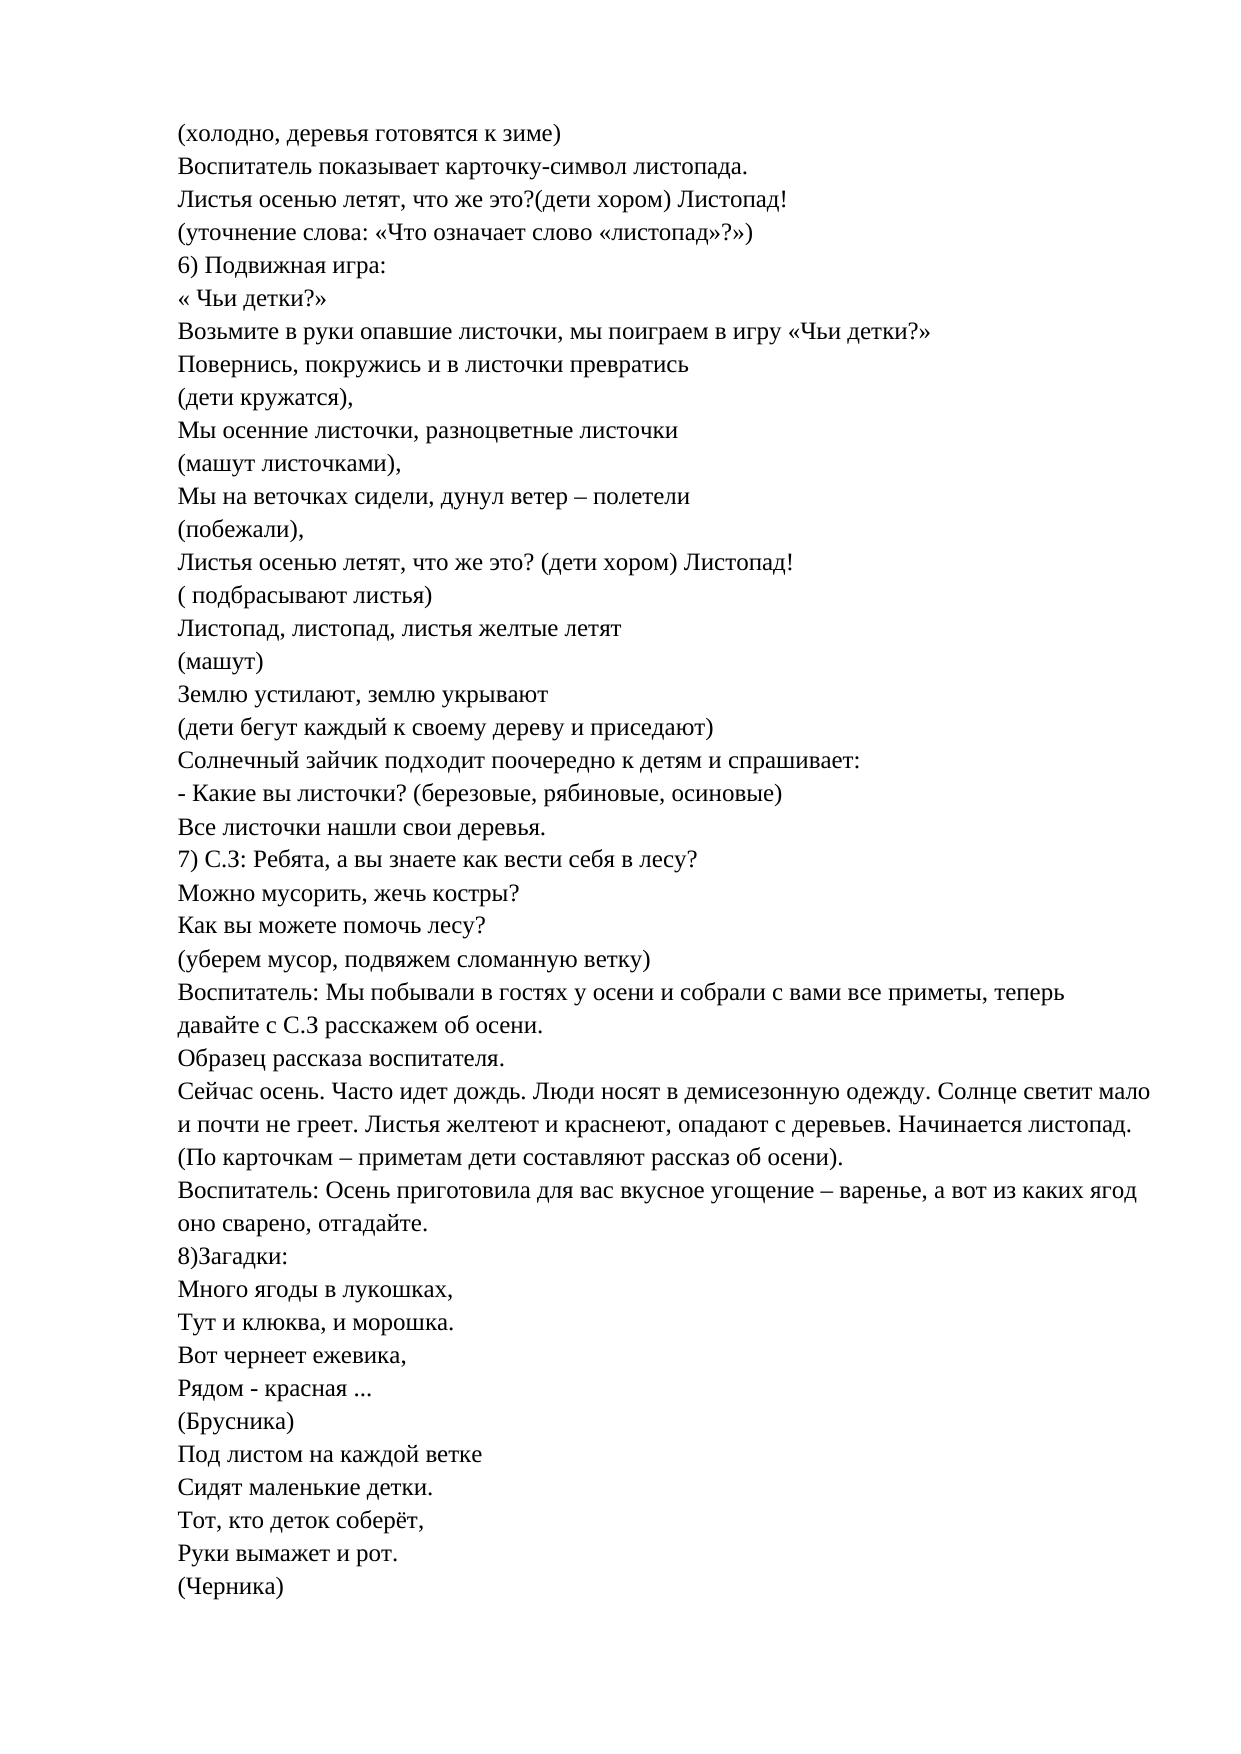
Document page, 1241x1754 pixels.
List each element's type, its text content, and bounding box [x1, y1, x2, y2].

text (машут) [177, 646, 1152, 675]
text Воспитатель: Мы побывали в гостях у осени и собрали с вами все приметы, теперь давайте с С.З расскажем об осени. [177, 977, 1152, 1038]
text (холодно, деревья готовятся к зиме) [177, 118, 1152, 147]
text « Чьи детки?» [177, 283, 1152, 312]
text Рядом - красная ... [177, 1373, 1152, 1402]
text (уточнение слова: «Что означает слово «листопад»?») [177, 217, 1152, 246]
text Мы осенние листочки, разноцветные листочки [177, 415, 1152, 444]
text (дети кружатся), [177, 382, 1152, 411]
text Листья осенью летят, что же это?(дети хором) Листопад! [177, 184, 1152, 213]
text Мы на веточках сидели, дунул ветер – полетели [177, 481, 1152, 510]
text Листопад, листопад, листья желтые летят [177, 613, 1152, 642]
text Воспитатель: Осень приготовила для вас вкусное угощение – варенье, а вот из каких ягод оно сварено, отгадайте. [177, 1175, 1152, 1237]
text (Брусника) [177, 1406, 1152, 1435]
text Листья осенью летят, что же это? (дети хором) Листопад! [177, 547, 1152, 576]
text Тот, кто деток соберёт, [177, 1505, 1152, 1534]
text Можно мусорить, жечь костры? [177, 878, 1152, 906]
text - Какие вы листочки? (березовые, рябиновые, осиновые) [177, 778, 1152, 807]
text (По карточкам – приметам дети составляют рассказ об осени). [177, 1142, 1152, 1171]
text Образец рассказа воспитателя. [177, 1043, 1152, 1071]
text Все листочки нашли свои деревья. [177, 812, 1152, 840]
text Вот чернеет ежевика, [177, 1340, 1152, 1369]
text (дети бегут каждый к своему дереву и приседают) [177, 712, 1152, 741]
text (побежали), [177, 514, 1152, 543]
text (уберем мусор, подвяжем сломанную ветку) [177, 944, 1152, 972]
text Возьмите в руки опавшие листочки, мы поиграем в игру «Чьи детки?» [177, 316, 1152, 345]
text Сидят маленькие детки. [177, 1472, 1152, 1501]
text Под листом на каждой ветке [177, 1439, 1152, 1468]
text Воспитатель показывает карточку-символ листопада. [177, 151, 1152, 180]
text Как вы можете помочь лесу? [177, 911, 1152, 939]
text Повернись, покружись и в листочки превратись [177, 349, 1152, 378]
text (машут листочками), [177, 448, 1152, 477]
text 7) C.З: Ребята, а вы знаете как вести себя в лесу? [177, 844, 1152, 873]
text Солнечный зайчик подходит поочередно к детям и спрашивает: [177, 746, 1152, 774]
text 6) Подвижная игра: [177, 250, 1152, 279]
text Тут и клюква, и морошка. [177, 1307, 1152, 1336]
text Руки вымажет и рот. [177, 1538, 1152, 1567]
text Землю устилают, землю укрывают [177, 679, 1152, 708]
text Много ягоды в лукошках, [177, 1274, 1152, 1303]
text 8)Загадки: [177, 1241, 1152, 1269]
text ( подбрасывают листья) [177, 580, 1152, 609]
text Сейчас осень. Часто идет дождь. Люди носят в демисезонную одежду. Солнце светит мало и почти не греет. Листья желтеют и краснеют, опадают с деревьев. Начинается листопад. [177, 1076, 1152, 1137]
text (Черника) [177, 1571, 1152, 1600]
